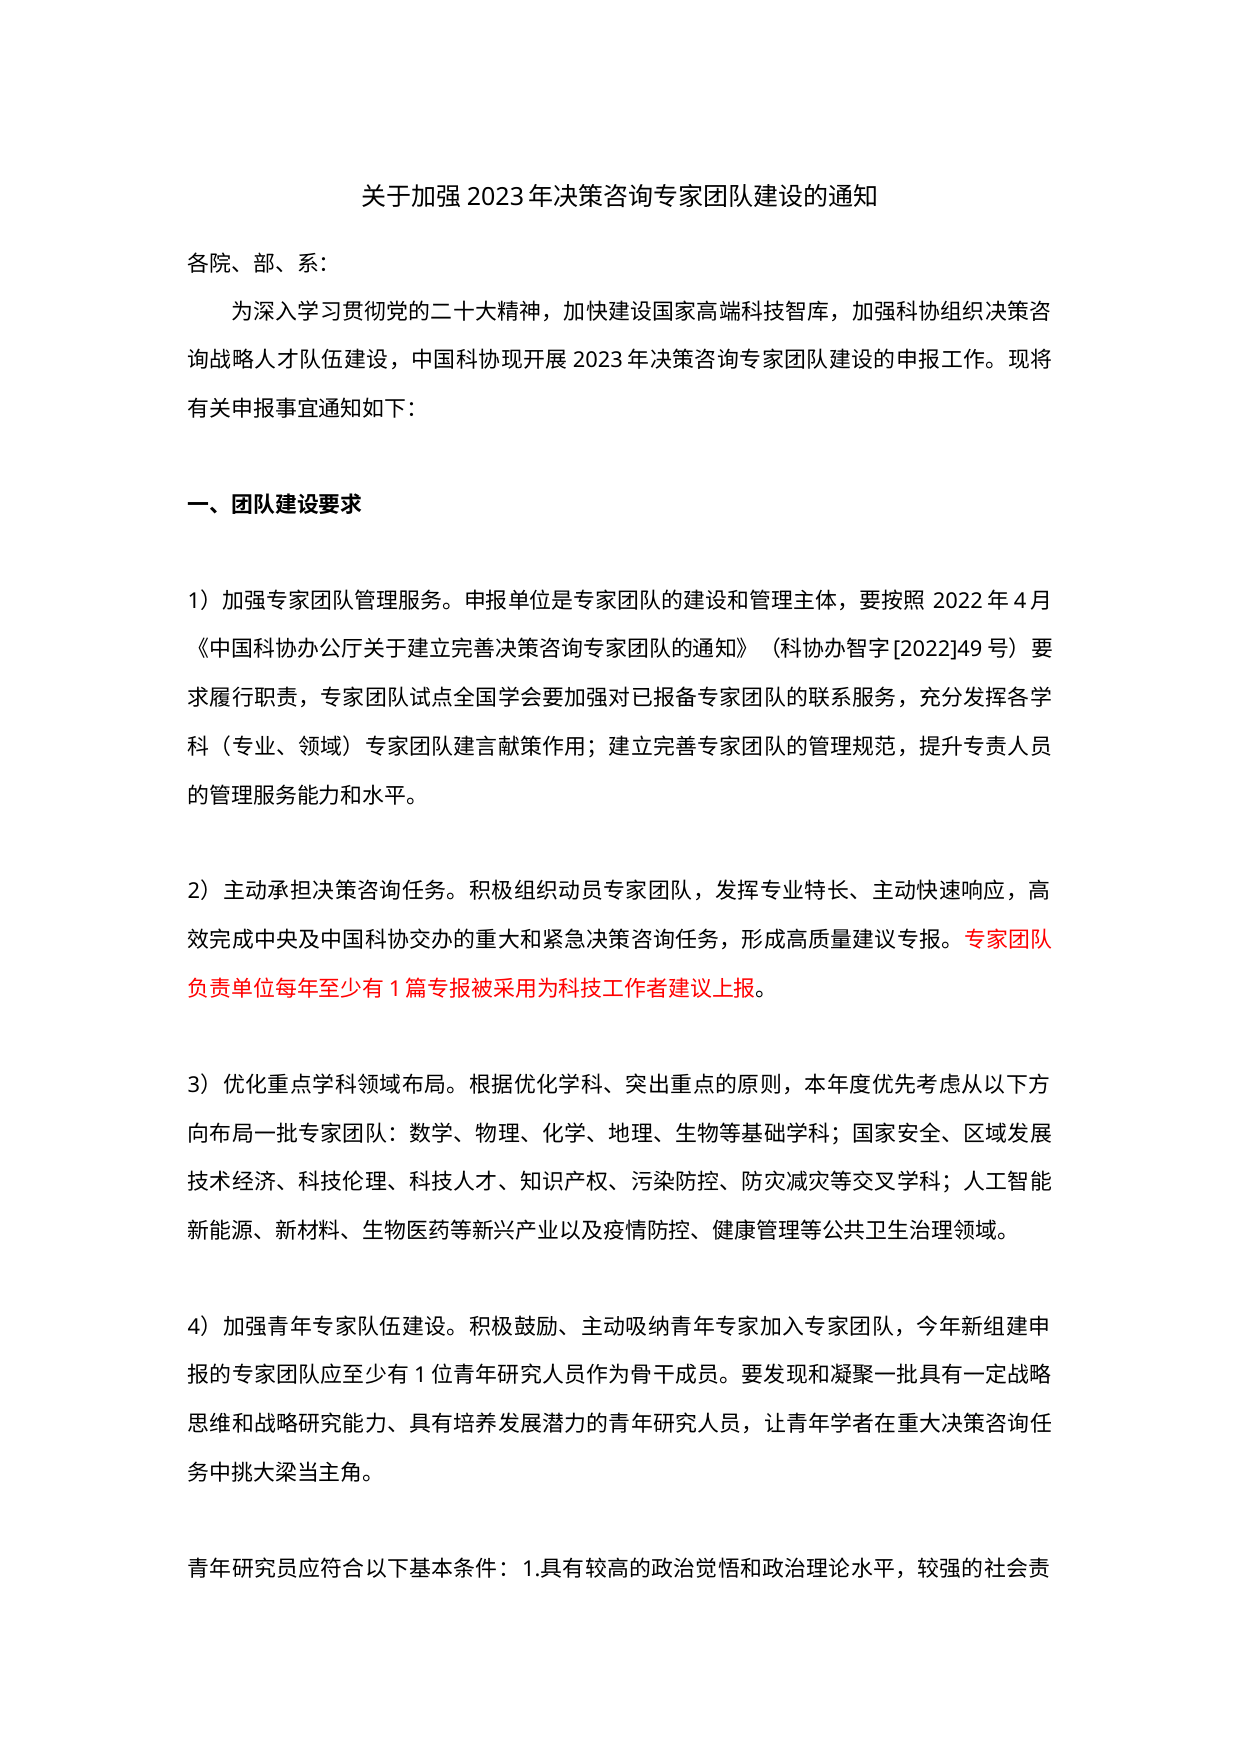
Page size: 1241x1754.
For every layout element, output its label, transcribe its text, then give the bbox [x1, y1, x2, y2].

text 1）加强专家团队管理服务。申报单位是专家团队的建设和管理主体，要按照2022年4月《中国科协办公厅关于建立完善决策咨询专家团队的通知》（科协办智字[2022]49号）要求履行职责，专家团队试点全国学会要加强对已报备专家团队的联系服务，充分发挥各学科（专业、领域）专家团队建言献策作用；建立完善专家团队的管理规范，提升专责人员的管理服务能力和水平。 [187, 582, 1053, 810]
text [187, 1550, 1053, 1583]
text 4）加强青年专家队伍建设。积极鼓励、主动吸纳青年专家加入专家团队，今年新组建申报的专家团队应至少有1位青年研究人员作为骨干成员。要发现和凝聚一批具有一定战略思维和战略研究能力、具有培养发展潜力的青年研究人员，让青年学者在重大决策咨询任务中挑大梁当主角。 [187, 1308, 1053, 1487]
text 3）优化重点学科领域布局。根据优化学科、突出重点的原则，本年度优先考虑从以下方向布局一批专家团队：数学、物理、化学、地理、生物等基础学科；国家安全、区域发展、技术经济、科技伦理、科技人才、知识产权、污染防控、防灾减灾等交叉学科；人工智能、新能源、新材料、生物医药等新兴产业以及疫情防控、健康管理等公共卫生治理领域。 [187, 1066, 1053, 1245]
text 一、团队建设要求 [187, 487, 1053, 519]
text 2）主动承担决策咨询任务。积极组织动员专家团队，发挥专业特长、主动快速响应，高效完成中央及中国科协交办的重大和紧急决策咨询任务，形成高质量建议专报。专家团队负责单位每年至少有1篇专报被采用为科技工作者建议上报。 [187, 873, 1053, 1003]
text 为深入学习贯彻党的二十大精神，加快建设国家高端科技智库，加强科协组织决策咨询战略人才队伍建设，中国科协现开展2023年决策咨询专家团队建设的申报工作。现将有关申报事宜通知如下： [187, 293, 1053, 423]
text 各院、部、系： [187, 245, 1053, 278]
text 关于加强2023年决策咨询专家团队建设的通知 [187, 162, 1053, 227]
